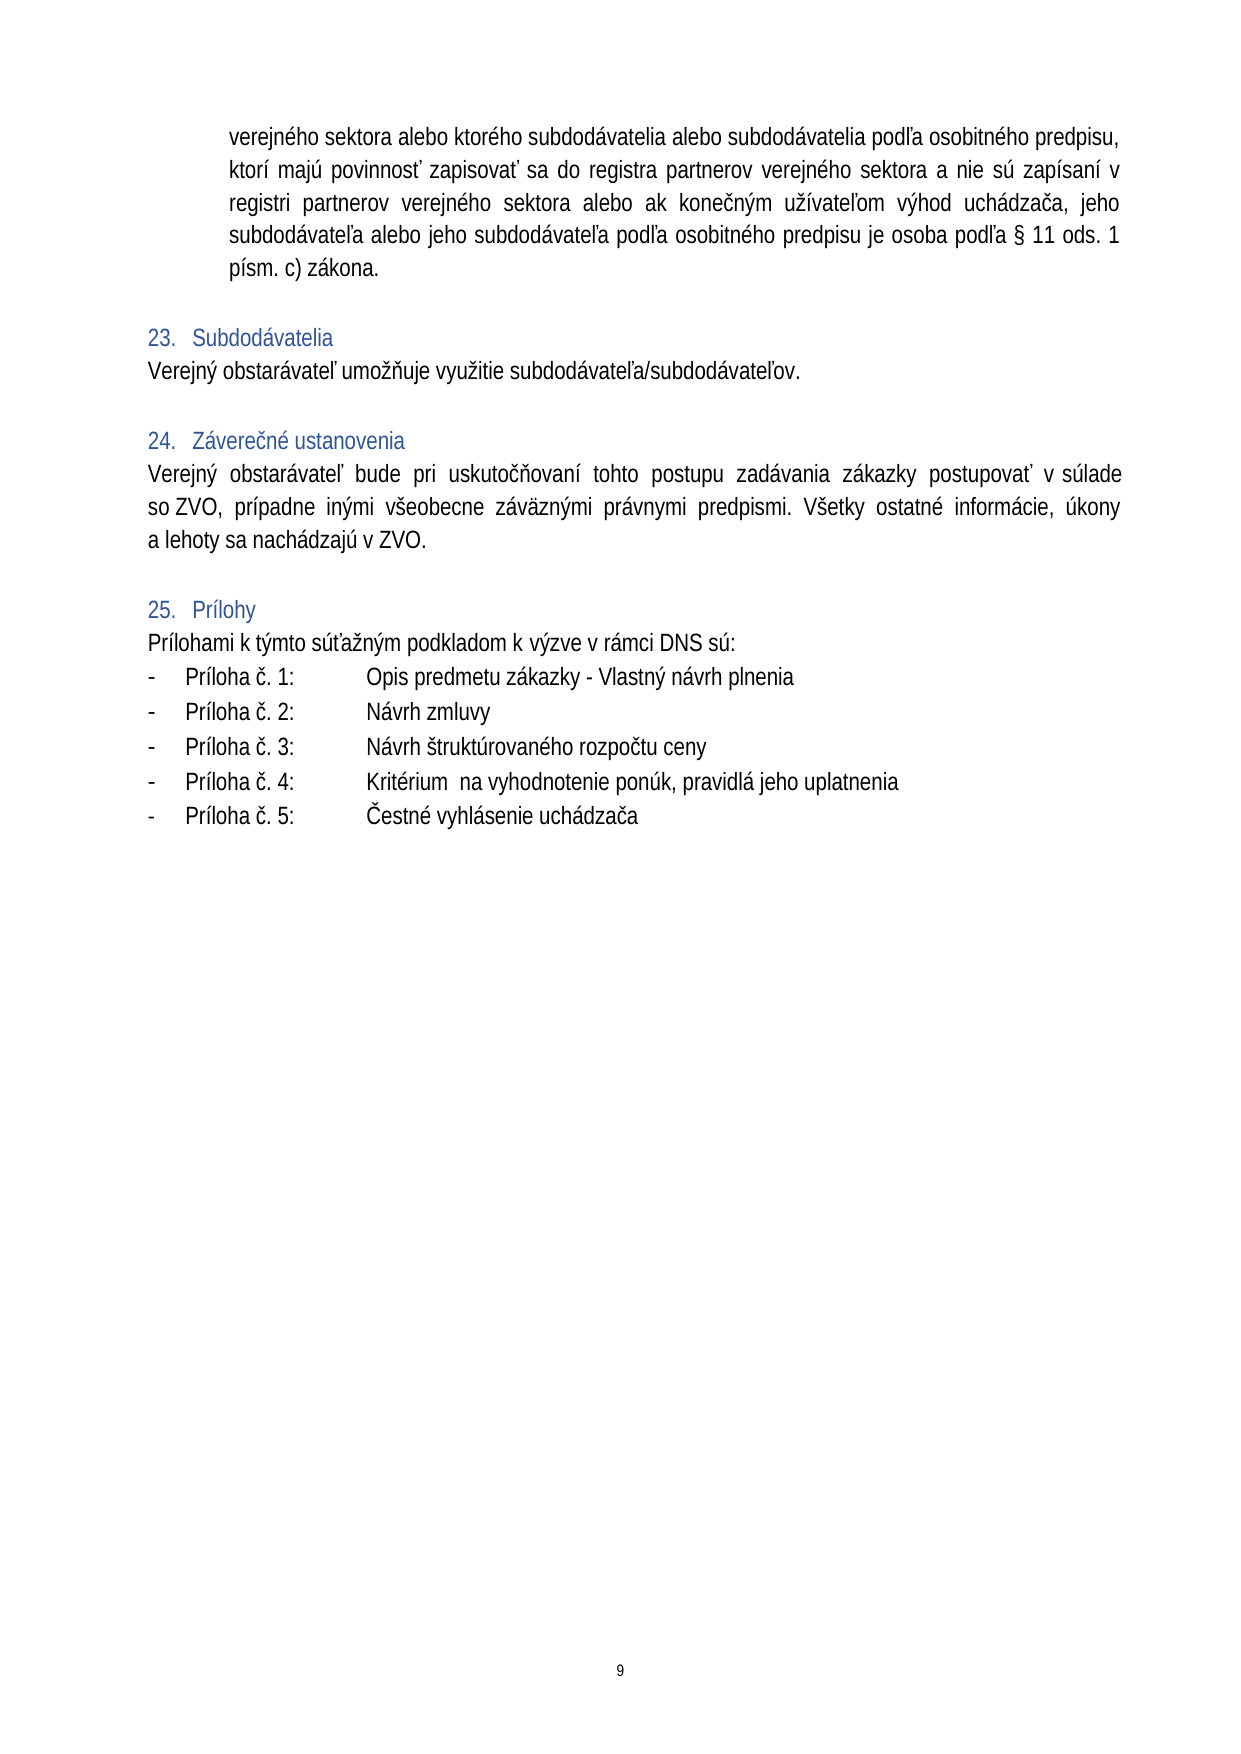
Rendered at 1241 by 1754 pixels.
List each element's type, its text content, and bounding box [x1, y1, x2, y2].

subtitle Prílohy [148, 595, 1122, 624]
list Príloha č. 3: Návrh štruktúrovaného rozpočtu ceny [148, 731, 1122, 761]
list Príloha č. 2: Návrh zmluvy [148, 696, 1122, 726]
list Príloha č. 1: Opis predmetu zákazky - Vlastný návrh plnenia [148, 661, 1122, 691]
text Verejný obstarávateľ umožňuje využitie subdodávateľa/subdodávateľov. [148, 356, 1122, 385]
subtitle Záverečné ustanovenia [148, 426, 1122, 455]
text Prílohami k týmto súťažným podkladom k výzve v rámci DNS sú: [148, 628, 1122, 657]
subtitle Subdodávatelia [148, 323, 1122, 352]
text Verejný obstarávateľ bude pri uskutočňovaní tohto postupu zadávania zákazky postupovať v súlade so ZVO, prípadne inými všeobecne záväznými právnymi predpismi. Všetky ostatné informácie, úkony a lehoty sa nachádzajú v ZVO. [148, 459, 1122, 554]
list Príloha č. 5: Čestné vyhlásenie uchádzača [148, 801, 1122, 830]
list Príloha č. 4: Kritérium na vyhodnotenie ponúk, pravidlá jeho uplatnenia [148, 766, 1122, 796]
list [185, 122, 1122, 282]
